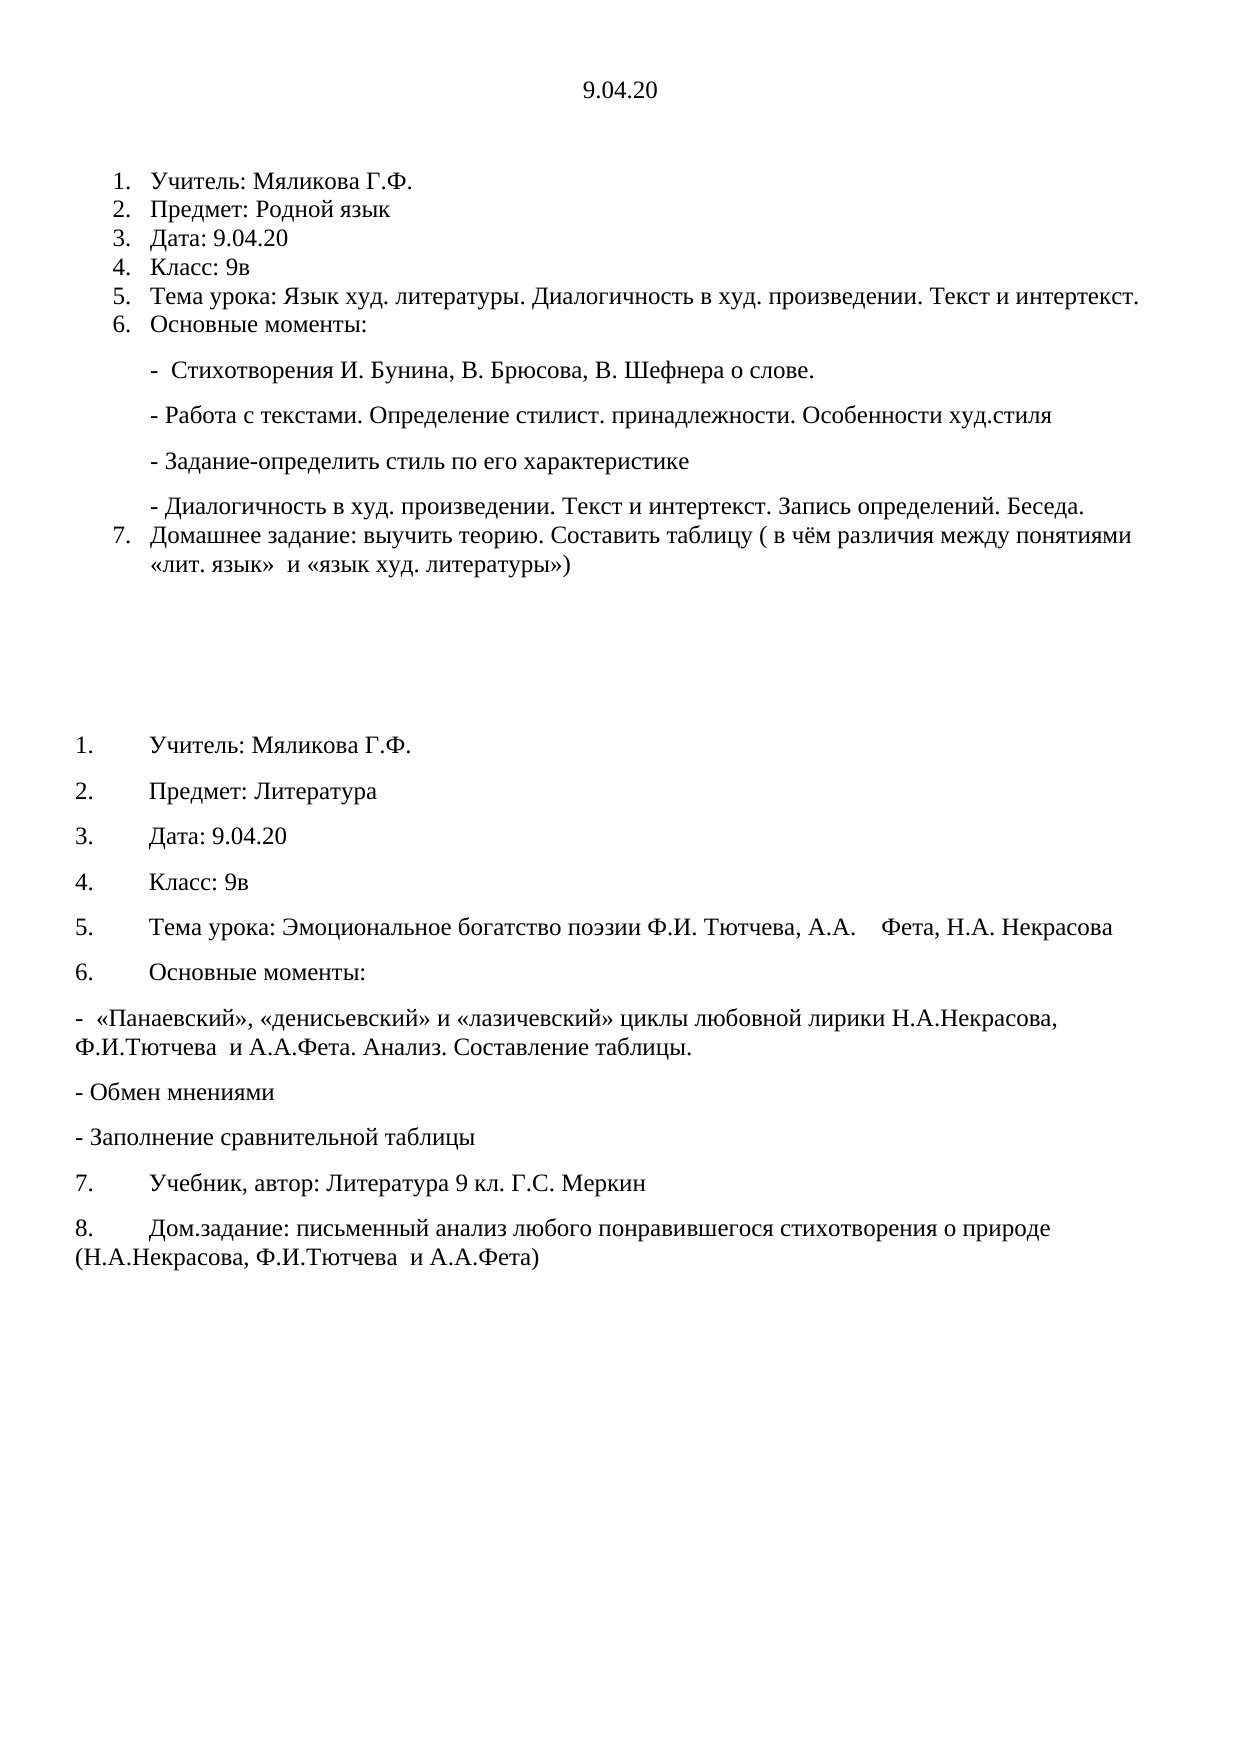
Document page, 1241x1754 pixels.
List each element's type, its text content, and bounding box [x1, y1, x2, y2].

list Основные моменты: [112, 309, 1165, 338]
text - Работа с текстами. Определение стилист. принадлежности. Особенности худ.стиля [150, 400, 1165, 429]
text - Задание-определить стиль по его характеристике [150, 446, 1165, 474]
text 5. Тема урока: Эмоциональное богатство поэзии Ф.И. Тютчева, А.А. Фета, Н.А. Некрасова [75, 912, 1165, 941]
list Тема урока: Язык худ. литературы. Диалогичность в худ. произведении. Текст и интертекст. [112, 281, 1165, 309]
text - Стихотворения И. Бунина, В. Брюсова, В. Шефнера о слове. [150, 355, 1165, 384]
list Дата: 9.04.20 [112, 223, 1165, 252]
text 3. Дата: 9.04.20 [75, 821, 1165, 850]
list Класс: 9в [112, 252, 1165, 281]
text 2. Предмет: Литература [75, 776, 1165, 804]
text 6. Основные моменты: [75, 957, 1165, 986]
list Домашнее задание: выучить теорию. Составить таблицу ( в чём различия между понятиями «лит. язык» и «язык худ. литературы») [112, 520, 1165, 577]
text 8. Дом.задание: письменный анализ любого понравившегося стихотворения о природе (Н.А.Некрасова, Ф.И.Тютчева и А.А.Фета) [75, 1213, 1165, 1271]
text 1. Учитель: Мяликова Г.Ф. [75, 730, 1165, 759]
text - Заполнение сравнительной таблицы [75, 1122, 1165, 1151]
text - «Панаевский», «денисьевский» и «лазичевский» циклы любовной лирики Н.А.Некрасова, Ф.И.Тютчева и А.А.Фета. Анализ. Составление таблицы. [75, 1003, 1165, 1060]
text 7. Учебник, автор: Литература 9 кл. Г.С. Меркин [75, 1168, 1165, 1197]
text - Обмен мнениями [75, 1077, 1165, 1106]
text 9.04.20 [75, 75, 1165, 104]
list Учитель: Мяликова Г.Ф. [112, 166, 1165, 194]
list Предмет: Родной язык [112, 194, 1165, 223]
list - Диалогичность в худ. произведении. Текст и интертекст. Запись определений. Беседа. [150, 491, 1165, 520]
text 4. Класс: 9в [75, 867, 1165, 895]
